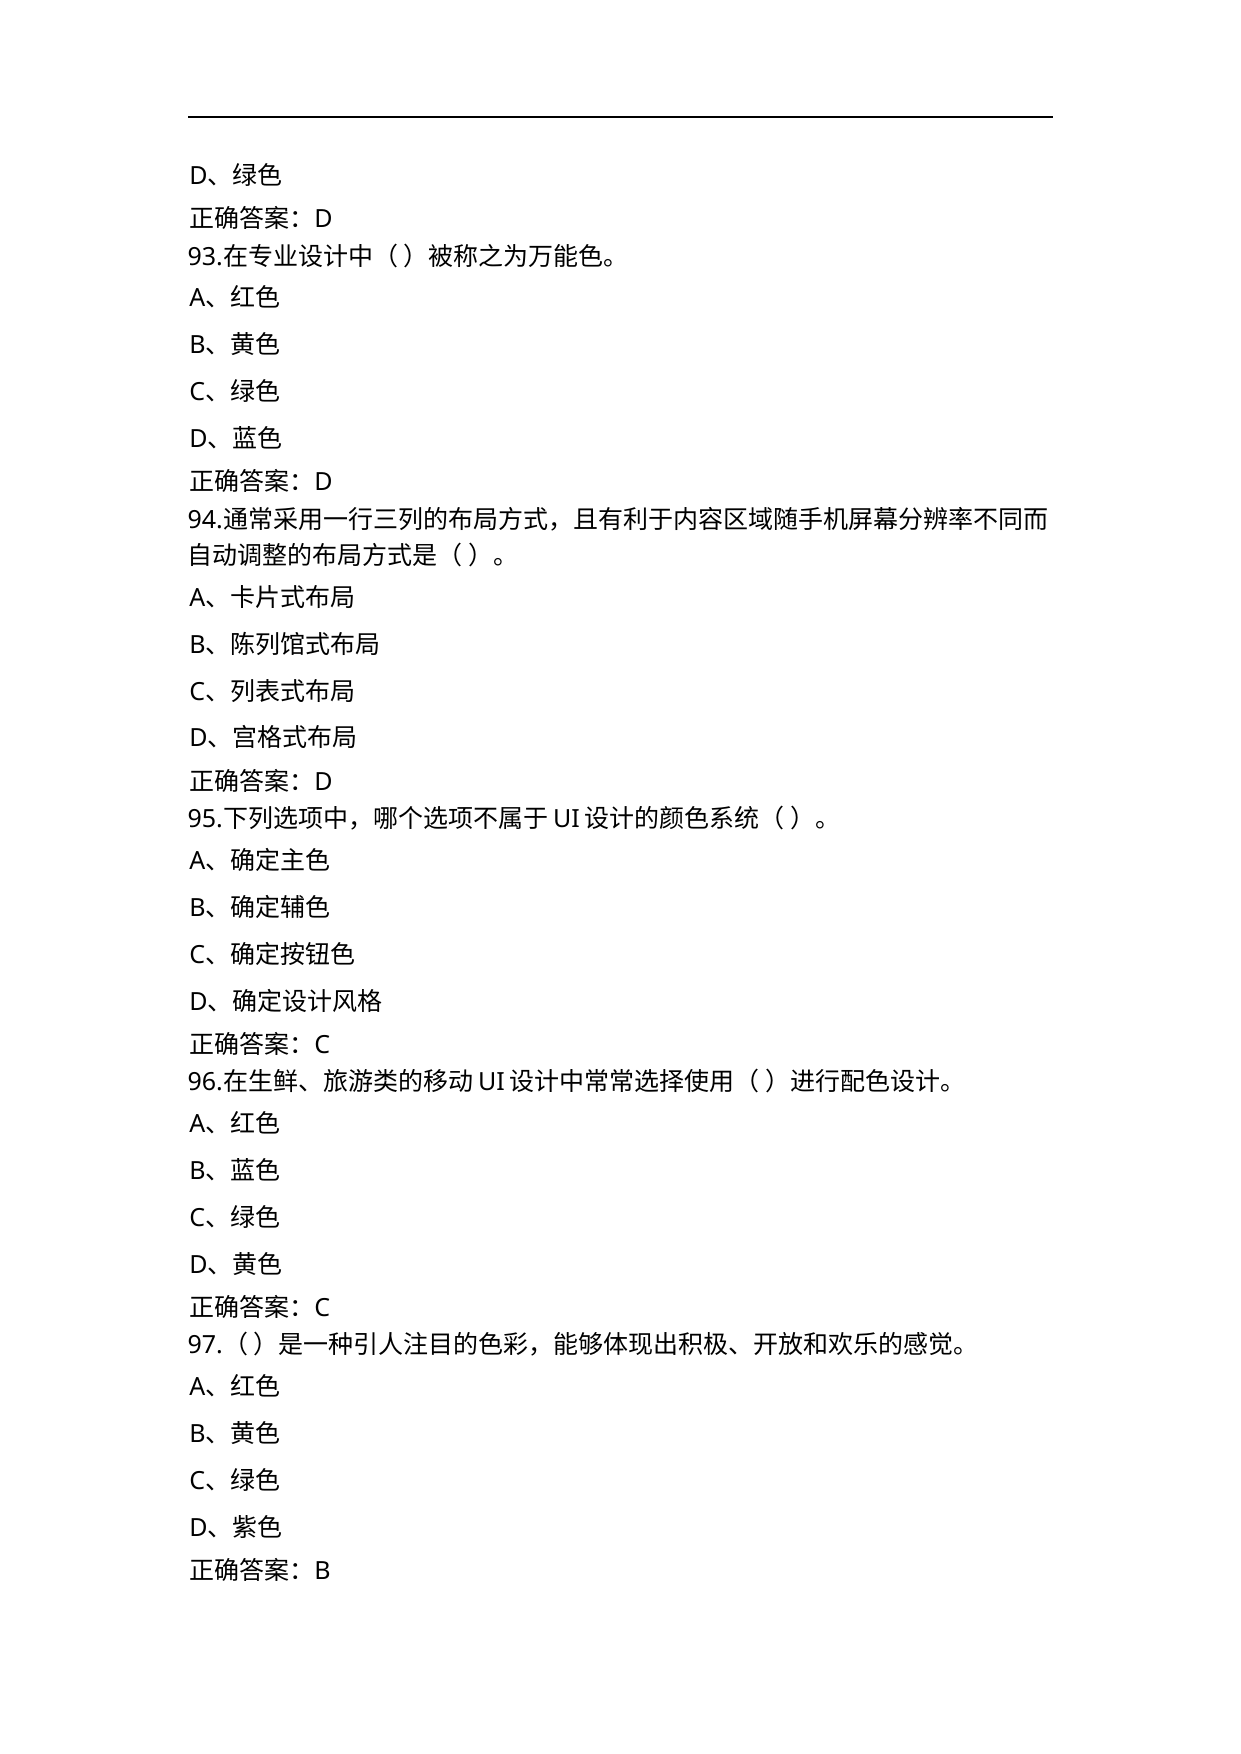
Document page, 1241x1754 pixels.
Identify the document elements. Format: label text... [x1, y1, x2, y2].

table_cell B、蓝色 [188, 1145, 1053, 1192]
table_header A、红色 [188, 1361, 1053, 1408]
table_cell D、宫格式布局 [188, 713, 1053, 759]
table_cell D、黄色 [188, 1239, 1053, 1286]
table_cell D、蓝色 [188, 413, 1053, 460]
table_cell 正确答案：B [188, 1549, 1053, 1588]
text 95.下列选项中，哪个选项不属于UI设计的颜色系统（ ）。 [187, 799, 1053, 835]
table_cell D、绿色 [188, 150, 1053, 197]
text 93.在专业设计中（ ）被称之为万能色。 [187, 236, 1053, 272]
table_cell C、确定按钮色 [188, 929, 1053, 976]
table_cell 正确答案：D [188, 460, 1053, 499]
table_cell D、确定设计风格 [188, 976, 1053, 1022]
table_cell 正确答案：C [188, 1023, 1053, 1062]
table_cell 正确答案：D [188, 197, 1053, 236]
table_cell C、列表式布局 [188, 666, 1053, 712]
table_header A、卡片式布局 [188, 572, 1053, 619]
table_cell C、绿色 [188, 366, 1053, 413]
table_cell C、绿色 [188, 1192, 1053, 1239]
table_header A、红色 [188, 1098, 1053, 1145]
table_cell B、黄色 [188, 319, 1053, 366]
table_cell C、绿色 [188, 1455, 1053, 1502]
text 94.通常采用一行三列的布局方式，且有利于内容区域随手机屏幕分辨率不同而自动调整的布局方式是（ ）。 [187, 499, 1053, 572]
table_cell 正确答案：C [188, 1286, 1053, 1325]
table_cell B、黄色 [188, 1408, 1053, 1455]
table_cell 正确答案：D [188, 759, 1053, 799]
table_cell B、陈列馆式布局 [188, 619, 1053, 666]
table_cell D、紫色 [188, 1502, 1053, 1549]
text 97.（ ）是一种引人注目的色彩，能够体现出积极、开放和欢乐的感觉。 [187, 1325, 1053, 1361]
table_header A、红色 [188, 273, 1053, 319]
table_cell B、确定辅色 [188, 882, 1053, 929]
table_header A、确定主色 [188, 835, 1053, 882]
text 96.在生鲜、旅游类的移动UI设计中常常选择使用（ ）进行配色设计。 [187, 1062, 1053, 1098]
